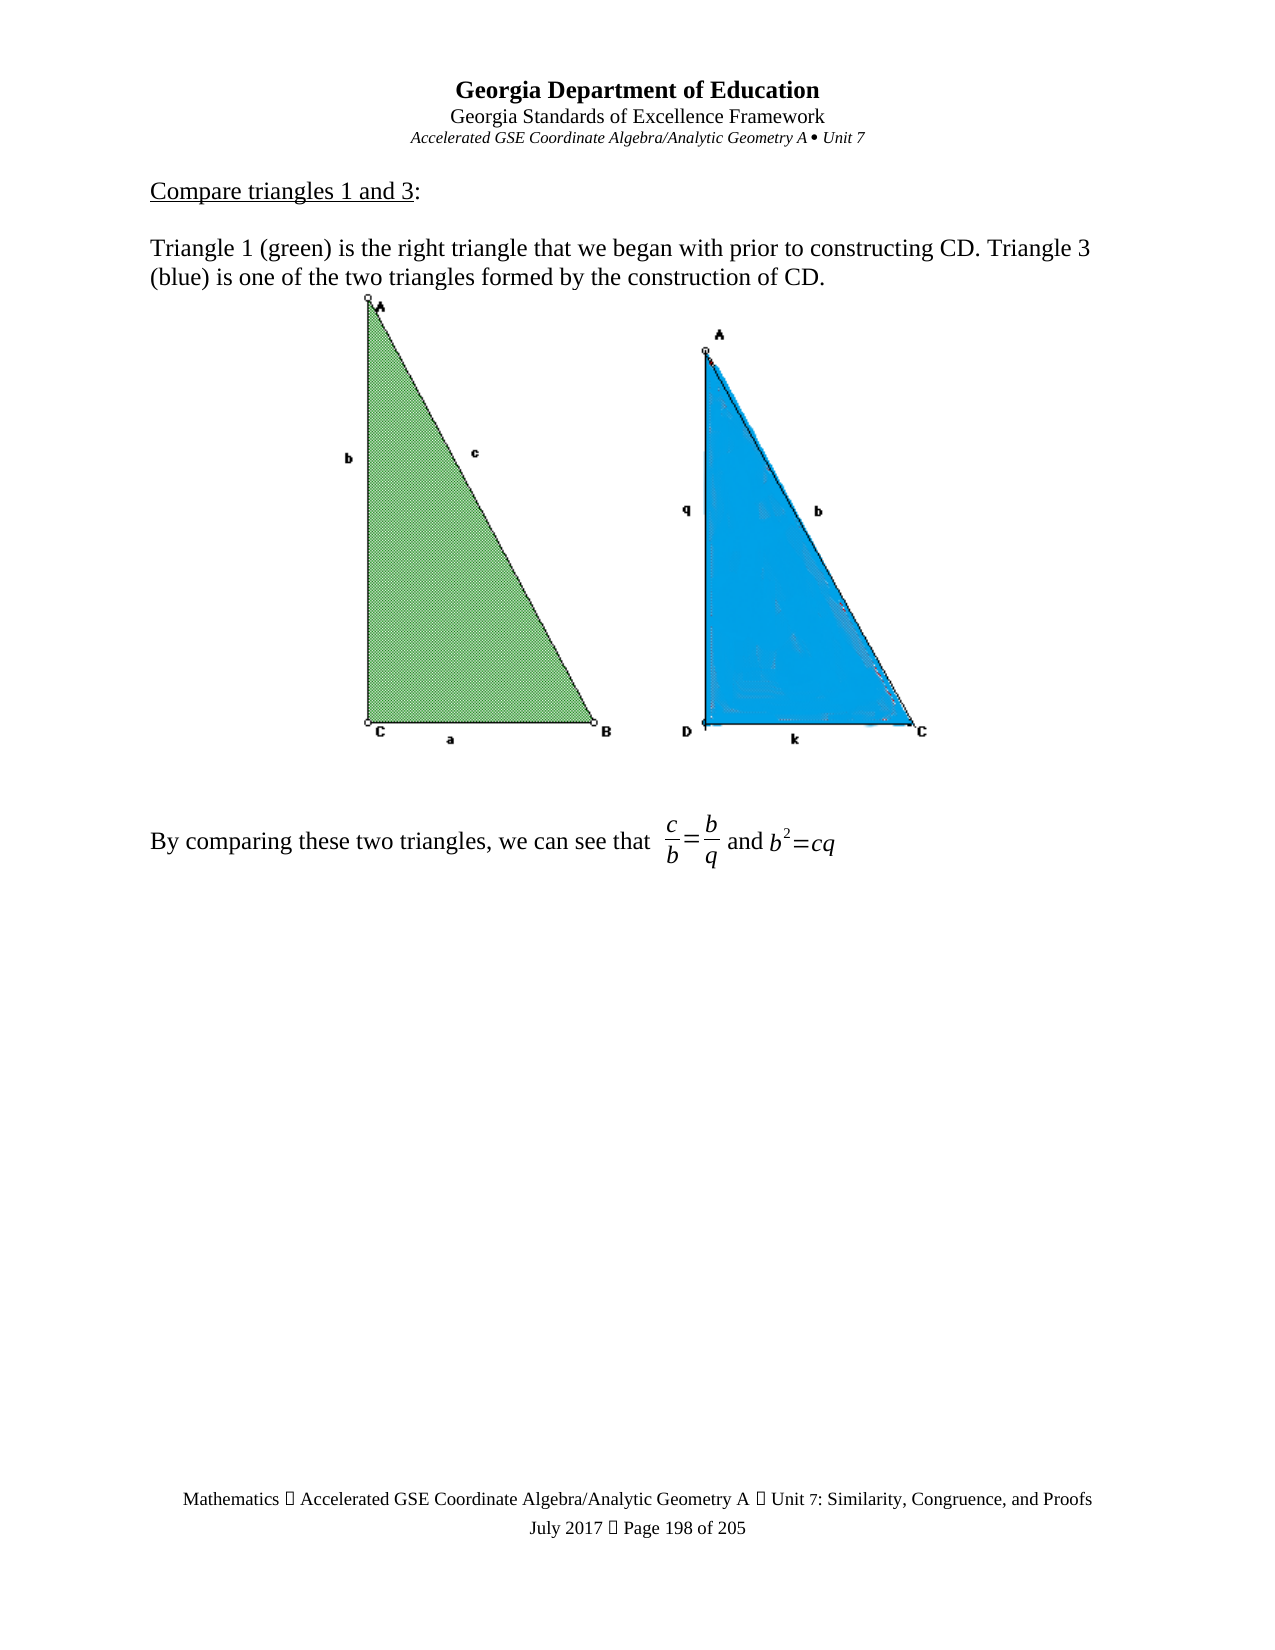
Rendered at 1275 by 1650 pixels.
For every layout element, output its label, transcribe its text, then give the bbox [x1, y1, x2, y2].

picture [341, 290, 934, 753]
text By comparing these two triangles, we can see that and [150, 811, 1125, 870]
text Compare triangles 1 and 3: Triangle 1 (green) is the right triangle that we began with prior to constructing CD. Triangle 3 (blue) is one of the two triangles formed by the construction of CD. [150, 176, 1125, 291]
